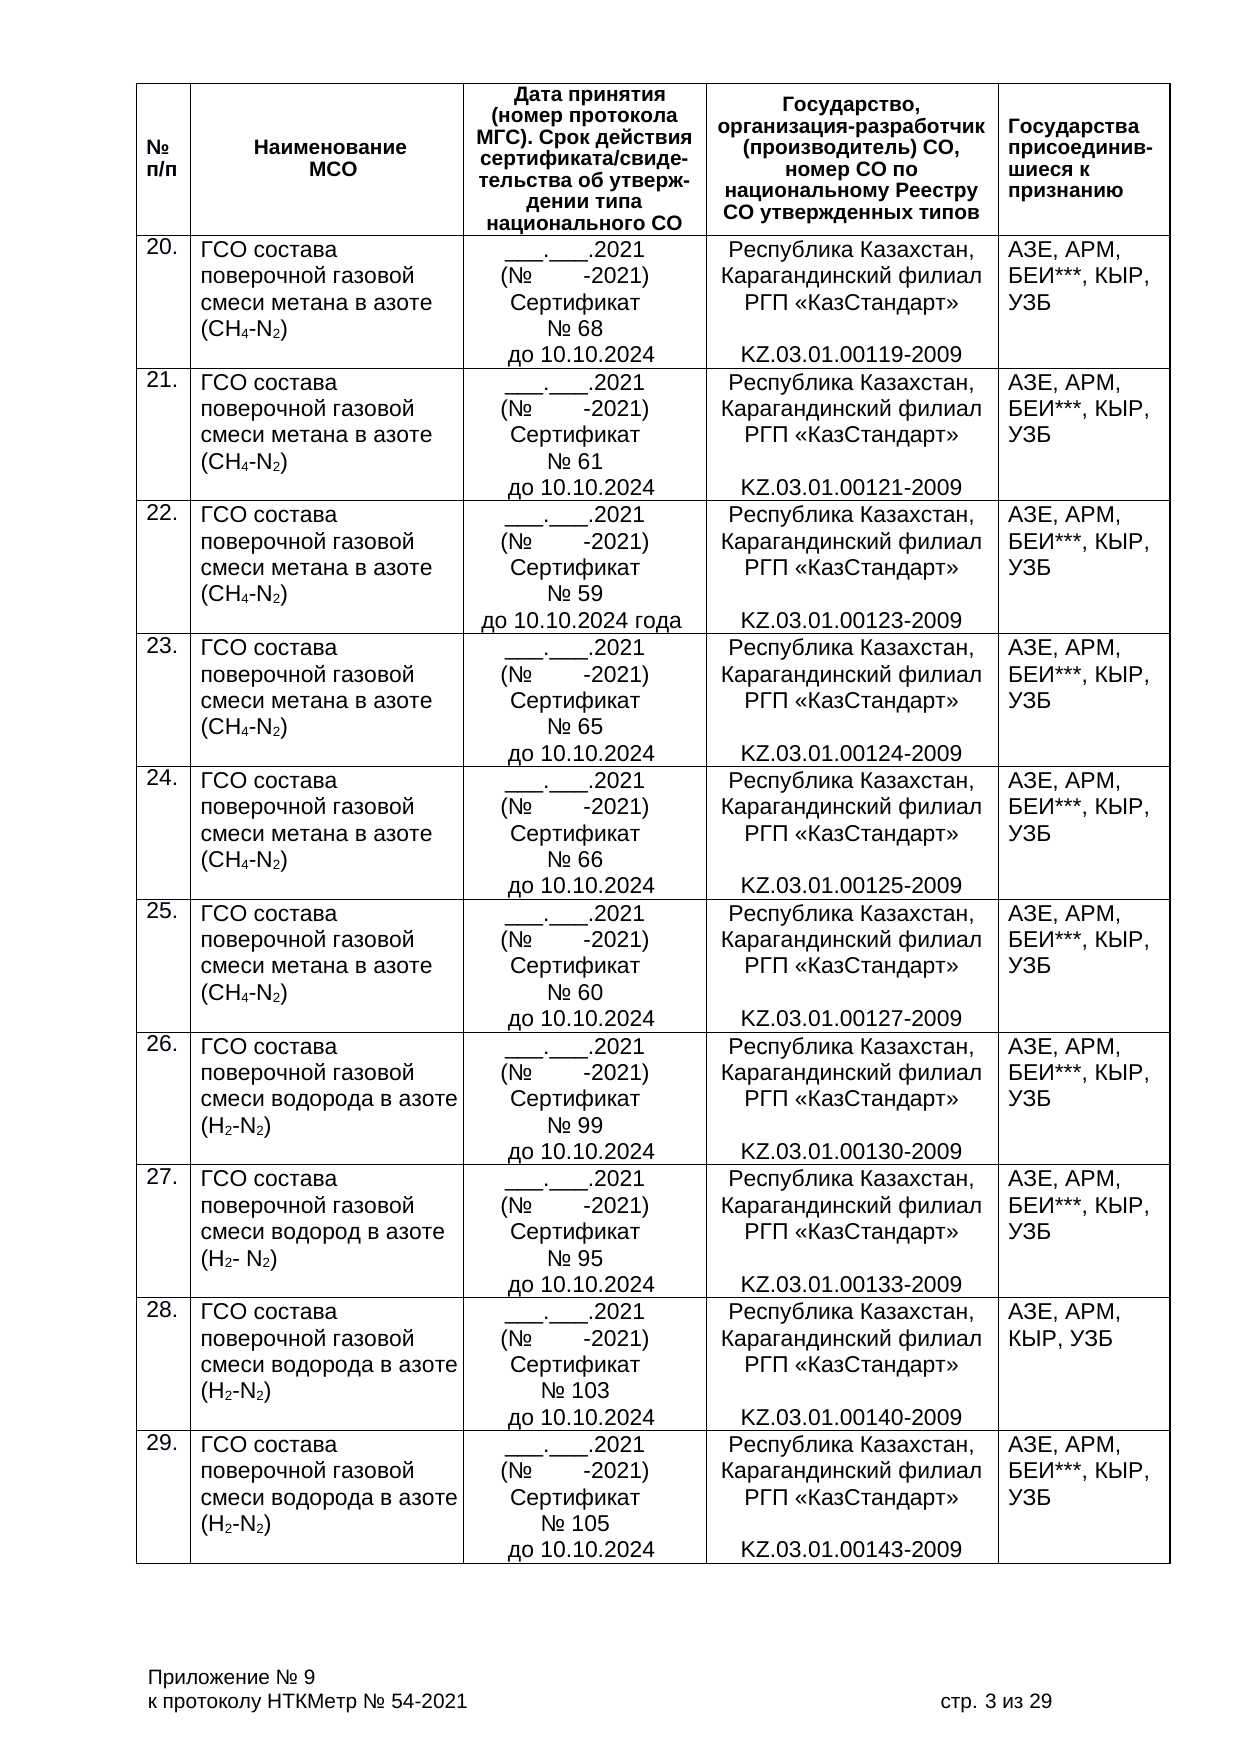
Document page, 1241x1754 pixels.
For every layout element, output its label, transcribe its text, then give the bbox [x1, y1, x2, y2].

table_cell Республика Казахстан, Карагандинский филиал РГП «КазСтандарт» KZ.03.01.00123-2009 [707, 501, 998, 633]
table_cell Республика Казахстан, Карагандинский филиал РГП «КазСтандарт» KZ.03.01.00119-2009 [707, 236, 998, 367]
table_header Наименование МСО [191, 84, 463, 235]
table_cell [137, 900, 190, 1032]
table_cell ___.___.2021 (№ -2021) Сертификат № 68 до 10.10.2024 [464, 236, 706, 367]
table_cell ГСО состава поверочной газовой смеси метана в азоте (СН4-N2) [191, 900, 463, 1032]
table_cell ___.___.2021 (№ -2021) Сертификат № 99 до 10.10.2024 [464, 1033, 706, 1164]
table_header Государство, организация-разработчик (производитель) СО, номер СО по национальному Реестру СО утвержденных типов [707, 84, 998, 235]
table_cell [137, 767, 190, 899]
table_cell АЗЕ, АРМ, БЕИ***, КЫР, УЗБ [999, 767, 1169, 899]
table_cell Республика Казахстан, Карагандинский филиал РГП «КазСтандарт» KZ.03.01.00140-2009 [707, 1298, 998, 1430]
table_cell АЗЕ, АРМ, БЕИ***, КЫР, УЗБ [999, 501, 1169, 633]
table_cell ГСО состава поверочной газовой смеси водорода в азоте (Н2-N2) [191, 1298, 463, 1430]
table_cell ___.___.2021 (№ -2021) Сертификат № 59 до 10.10.2024 года [464, 501, 706, 633]
table_cell ___.___.2021 (№ -2021) Сертификат № 60 до 10.10.2024 [464, 900, 706, 1032]
table_cell Республика Казахстан, Карагандинский филиал РГП «КазСтандарт» KZ.03.01.00133-2009 [707, 1165, 998, 1297]
table_cell АЗЕ, АРМ, БЕИ***, КЫР, УЗБ [999, 634, 1169, 766]
table_cell ___.___.2021 (№ -2021) Сертификат № 105 до 10.10.2024 [464, 1431, 706, 1563]
table_cell [137, 1431, 190, 1563]
table_cell ГСО состава поверочной газовой смеси метана в азоте (СН4-N2) [191, 634, 463, 766]
table_cell ГСО состава поверочной газовой смеси метана в азоте (СН4-N2) [191, 767, 463, 899]
table_cell [137, 369, 190, 500]
table_cell ___.___.2021 (№ -2021) Сертификат № 103 до 10.10.2024 [464, 1298, 706, 1430]
table_cell АЗЕ, АРМ, БЕИ***, КЫР, УЗБ [999, 236, 1169, 367]
table_cell ГСО состава поверочной газовой смеси водорода в азоте (Н2-N2) [191, 1431, 463, 1563]
table_cell [137, 1033, 190, 1164]
table_header Государства присоединив-шиеся к признанию [999, 84, 1169, 235]
table_header № п/п [137, 84, 190, 235]
table_cell [137, 1165, 190, 1297]
table_cell АЗЕ, АРМ, БЕИ***, КЫР, УЗБ [999, 900, 1169, 1032]
table_cell [137, 501, 190, 633]
table_cell Республика Казахстан, Карагандинский филиал РГП «КазСтандарт» KZ.03.01.00127-2009 [707, 900, 998, 1032]
table_cell [137, 1298, 190, 1430]
table_cell ГСО состава поверочной газовой смеси метана в азоте (СН4-N2) [191, 369, 463, 500]
table_cell АЗЕ, АРМ, БЕИ***, КЫР, УЗБ [999, 1165, 1169, 1297]
table_cell ___.___.2021 (№ -2021) Сертификат № 95 до 10.10.2024 [464, 1165, 706, 1297]
table_cell Республика Казахстан, Карагандинский филиал РГП «КазСтандарт» KZ.03.01.00125-2009 [707, 767, 998, 899]
table_cell ___.___.2021 (№ -2021) Сертификат № 66 до 10.10.2024 [464, 767, 706, 899]
table_cell [137, 634, 190, 766]
table_cell ГСО состава поверочной газовой смеси водород в азоте (H2- N2) [191, 1165, 463, 1297]
table_cell Республика Казахстан, Карагандинский филиал РГП «КазСтандарт» KZ.03.01.00143-2009 [707, 1431, 998, 1563]
table_cell ГСО состава поверочной газовой смеси метана в азоте (СН4-N2) [191, 236, 463, 367]
table_cell ГСО состава поверочной газовой смеси водорода в азоте (Н2-N2) [191, 1033, 463, 1164]
table_cell ___.___.2021 (№ -2021) Сертификат № 61 до 10.10.2024 [464, 369, 706, 500]
table_cell Республика Казахстан, Карагандинский филиал РГП «КазСтандарт» KZ.03.01.00121-2009 [707, 369, 998, 500]
table_cell АЗЕ, АРМ, БЕИ***, КЫР, УЗБ [999, 1431, 1169, 1563]
table_cell [137, 236, 190, 367]
table_cell ГСО состава поверочной газовой смеси метана в азоте (СН4-N2) [191, 501, 463, 633]
table_cell Республика Казахстан, Карагандинский филиал РГП «КазСтандарт» KZ.03.01.00130-2009 [707, 1033, 998, 1164]
table_header Дата принятия (номер протокола МГС). Срок действия сертификата/свиде-тельства об утверж-дении типа национального СО [464, 84, 706, 235]
table_cell АЗЕ, АРМ, БЕИ***, КЫР, УЗБ [999, 369, 1169, 500]
table_cell АЗЕ, АРМ, КЫР, УЗБ [999, 1298, 1169, 1430]
table_cell АЗЕ, АРМ, БЕИ***, КЫР, УЗБ [999, 1033, 1169, 1164]
table_cell Республика Казахстан, Карагандинский филиал РГП «КазСтандарт» KZ.03.01.00124-2009 [707, 634, 998, 766]
table_cell ___.___.2021 (№ -2021) Сертификат № 65 до 10.10.2024 [464, 634, 706, 766]
